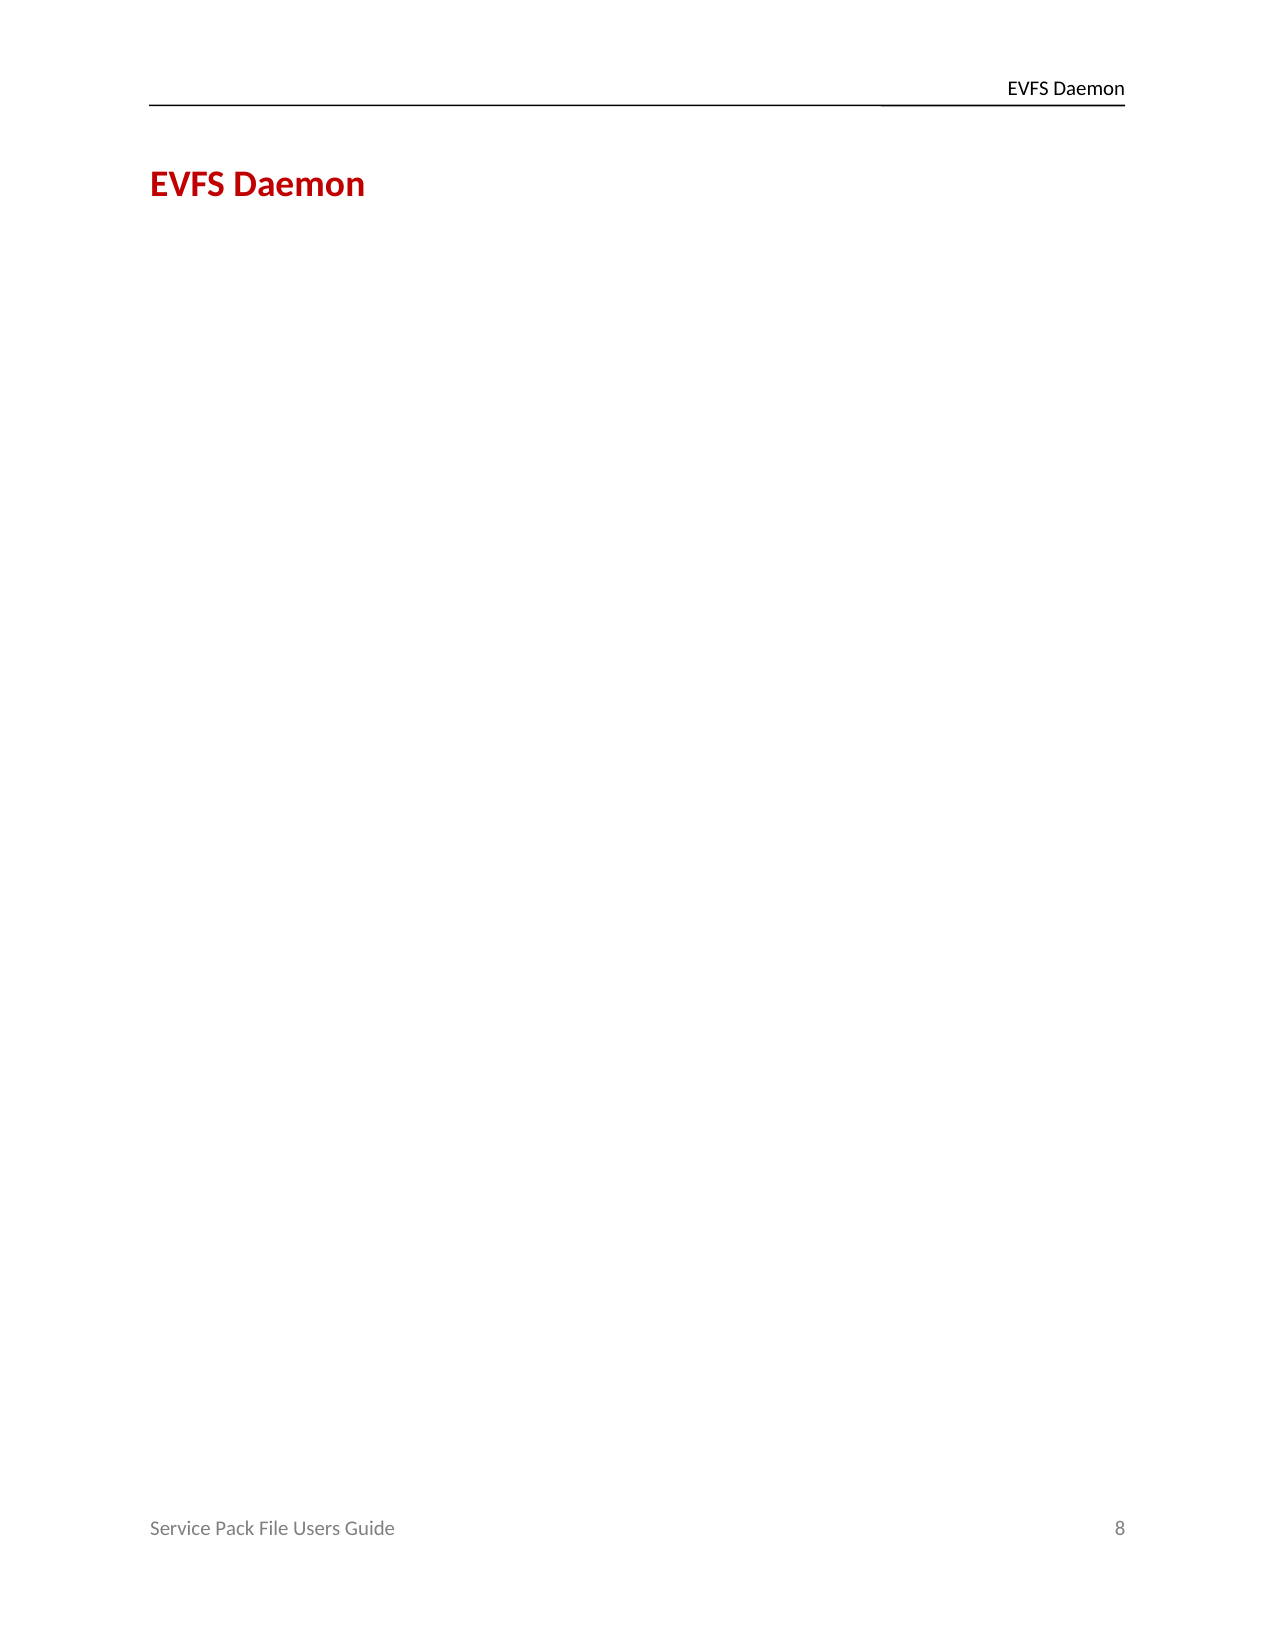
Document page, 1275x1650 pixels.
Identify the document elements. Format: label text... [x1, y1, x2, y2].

subtitle EVFS Daemon [150, 160, 1125, 206]
